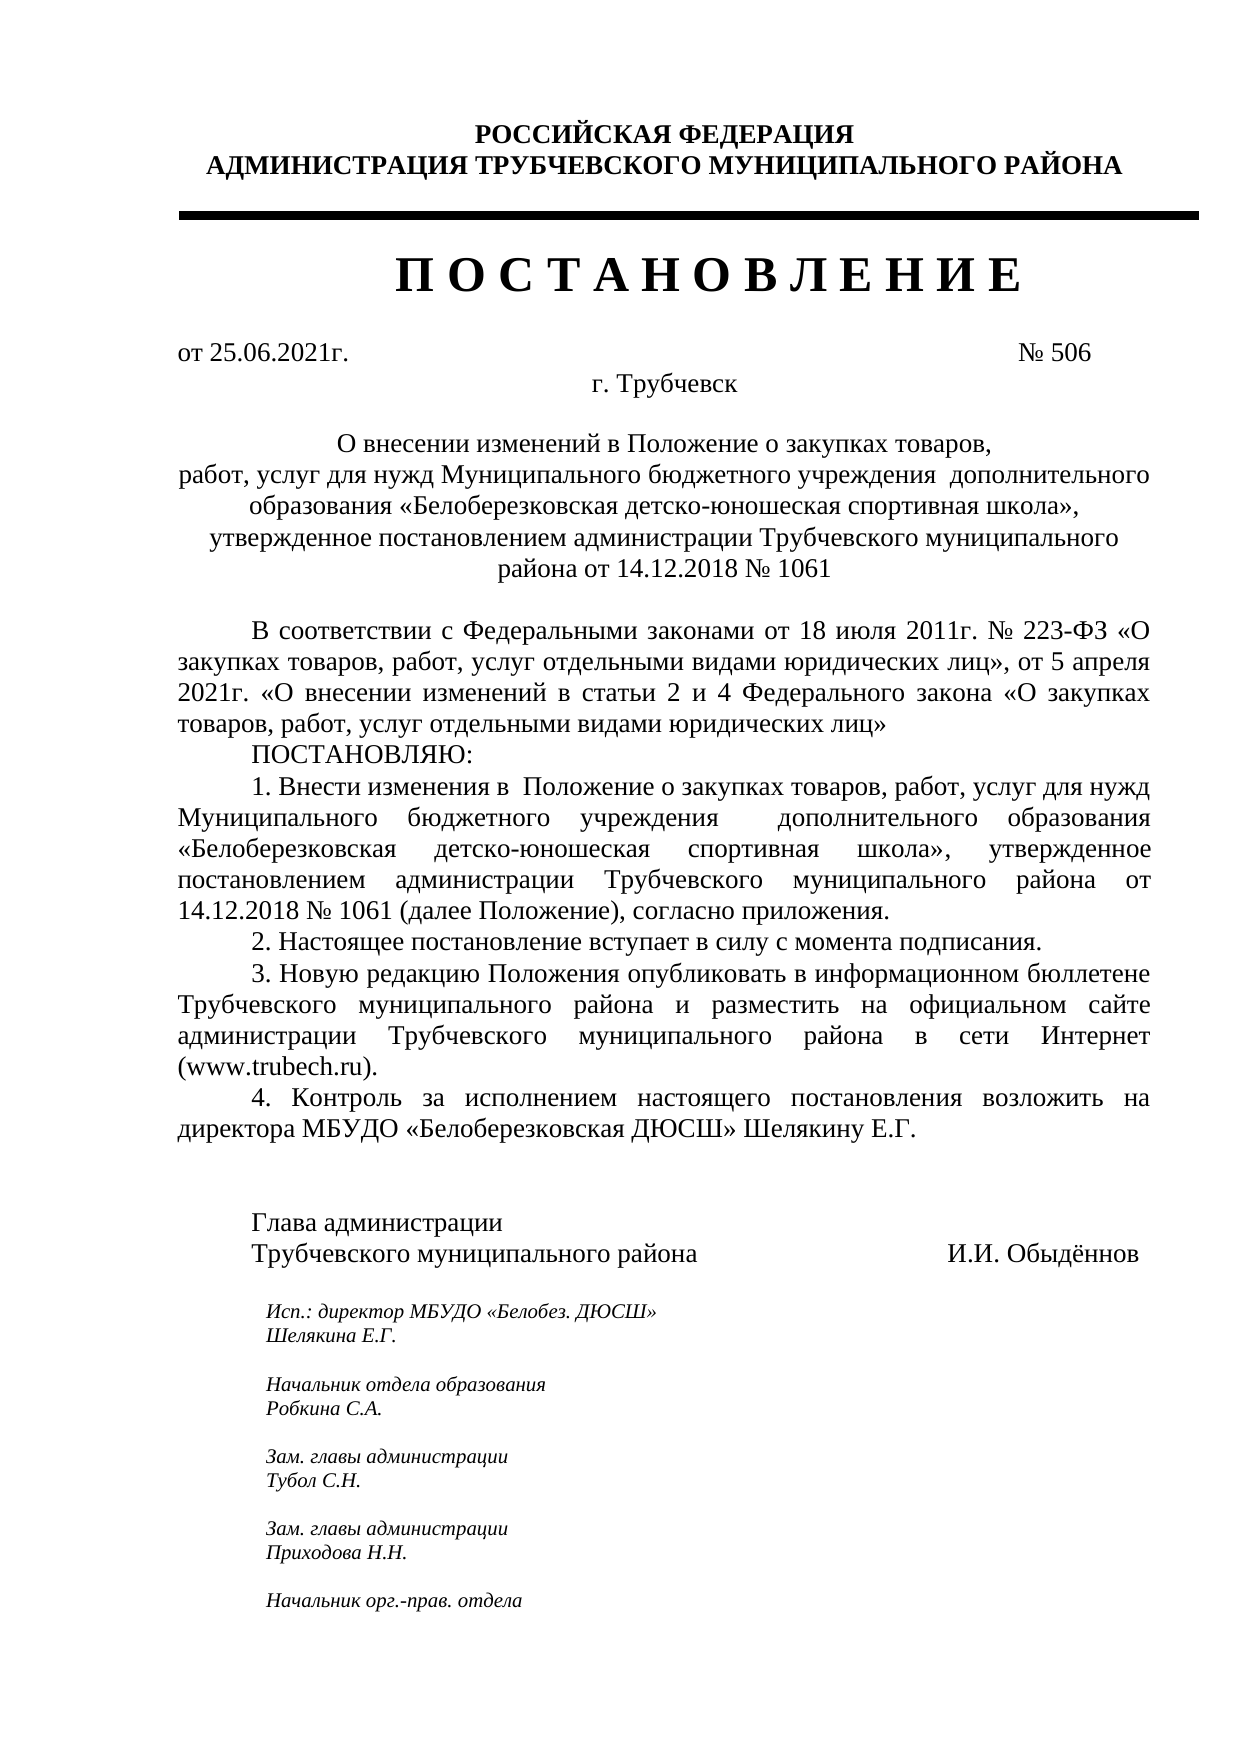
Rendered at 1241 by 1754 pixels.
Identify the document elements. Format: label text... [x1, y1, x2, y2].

text г. Трубчевск [177, 367, 1152, 398]
text Тубол С.Н. [177, 1468, 1152, 1492]
text Трубчевского муниципального района И.И. Обыдённов [177, 1237, 1152, 1268]
text П О С Т А Н О В Л Е Н И Е [177, 245, 1152, 303]
text 3. Новую редакцию Положения опубликовать в информационном бюллетене Трубчевского муниципального района и разместить на официальном сайте администрации Трубчевского муниципального района в сети Интернет (www.trubech.ru). [177, 957, 1152, 1081]
text работ, услуг для нужд Муниципального бюджетного учреждения дополнительного образования «Белоберезковская детско-юношеская спортивная школа», утвержденное постановлением администрации Трубчевского муниципального района от 14.12.2018 № 1061 [177, 458, 1152, 583]
text Зам. главы администрации [177, 1444, 1152, 1468]
text Начальник орг.-прав. отдела [177, 1588, 1152, 1612]
text 4. Контроль за исполнением настоящего постановления возложить на директора МБУДО «Белоберезковская ДЮСШ» Шелякину Е.Г. [177, 1081, 1152, 1143]
text Приходова Н.Н. [177, 1540, 1152, 1564]
text Глава администрации [177, 1206, 1152, 1237]
text АДМИНИСТРАЦИЯ ТРУБЧЕВСКОГО МУНИЦИПАЛЬНОГО РАЙОНА [177, 149, 1152, 180]
text 1. Внести изменения в Положение о закупках товаров, работ, услуг для нужд Муниципального бюджетного учреждения дополнительного образования «Белоберезковская детско-юношеская спортивная школа», утвержденное постановлением администрации Трубчевского муниципального района от 14.12.2018 № 1061 (далее Положение), согласно приложения. [177, 770, 1152, 926]
subtitle РОССИЙСКАЯ ФЕДЕРАЦИЯ [177, 118, 1152, 149]
text Шелякина Е.Г. [177, 1323, 1152, 1347]
text ПОСТАНОВЛЯЮ: [177, 739, 1152, 770]
text О внесении изменений в Положение о закупках товаров, [177, 427, 1152, 458]
text Зам. главы администрации [177, 1516, 1152, 1540]
text Исп.: директор МБУДО «Белобез. ДЮСШ» [177, 1299, 1152, 1323]
text от 25.06.2021г. № 506 [177, 336, 1152, 367]
text Начальник отдела образования [177, 1371, 1152, 1396]
text 2. Настоящее постановление вступает в силу с момента подписания. [177, 926, 1152, 957]
text В соответствии с Федеральными законами от 18 июля 2011г. № 223-ФЗ «О закупках товаров, работ, услуг отдельными видами юридических лиц», от 5 апреля 2021г. «О внесении изменений в статьи 2 и 4 Федерального закона «О закупках товаров, работ, услуг отдельными видами юридических лиц» [177, 614, 1152, 739]
text Робкина С.А. [177, 1396, 1152, 1419]
